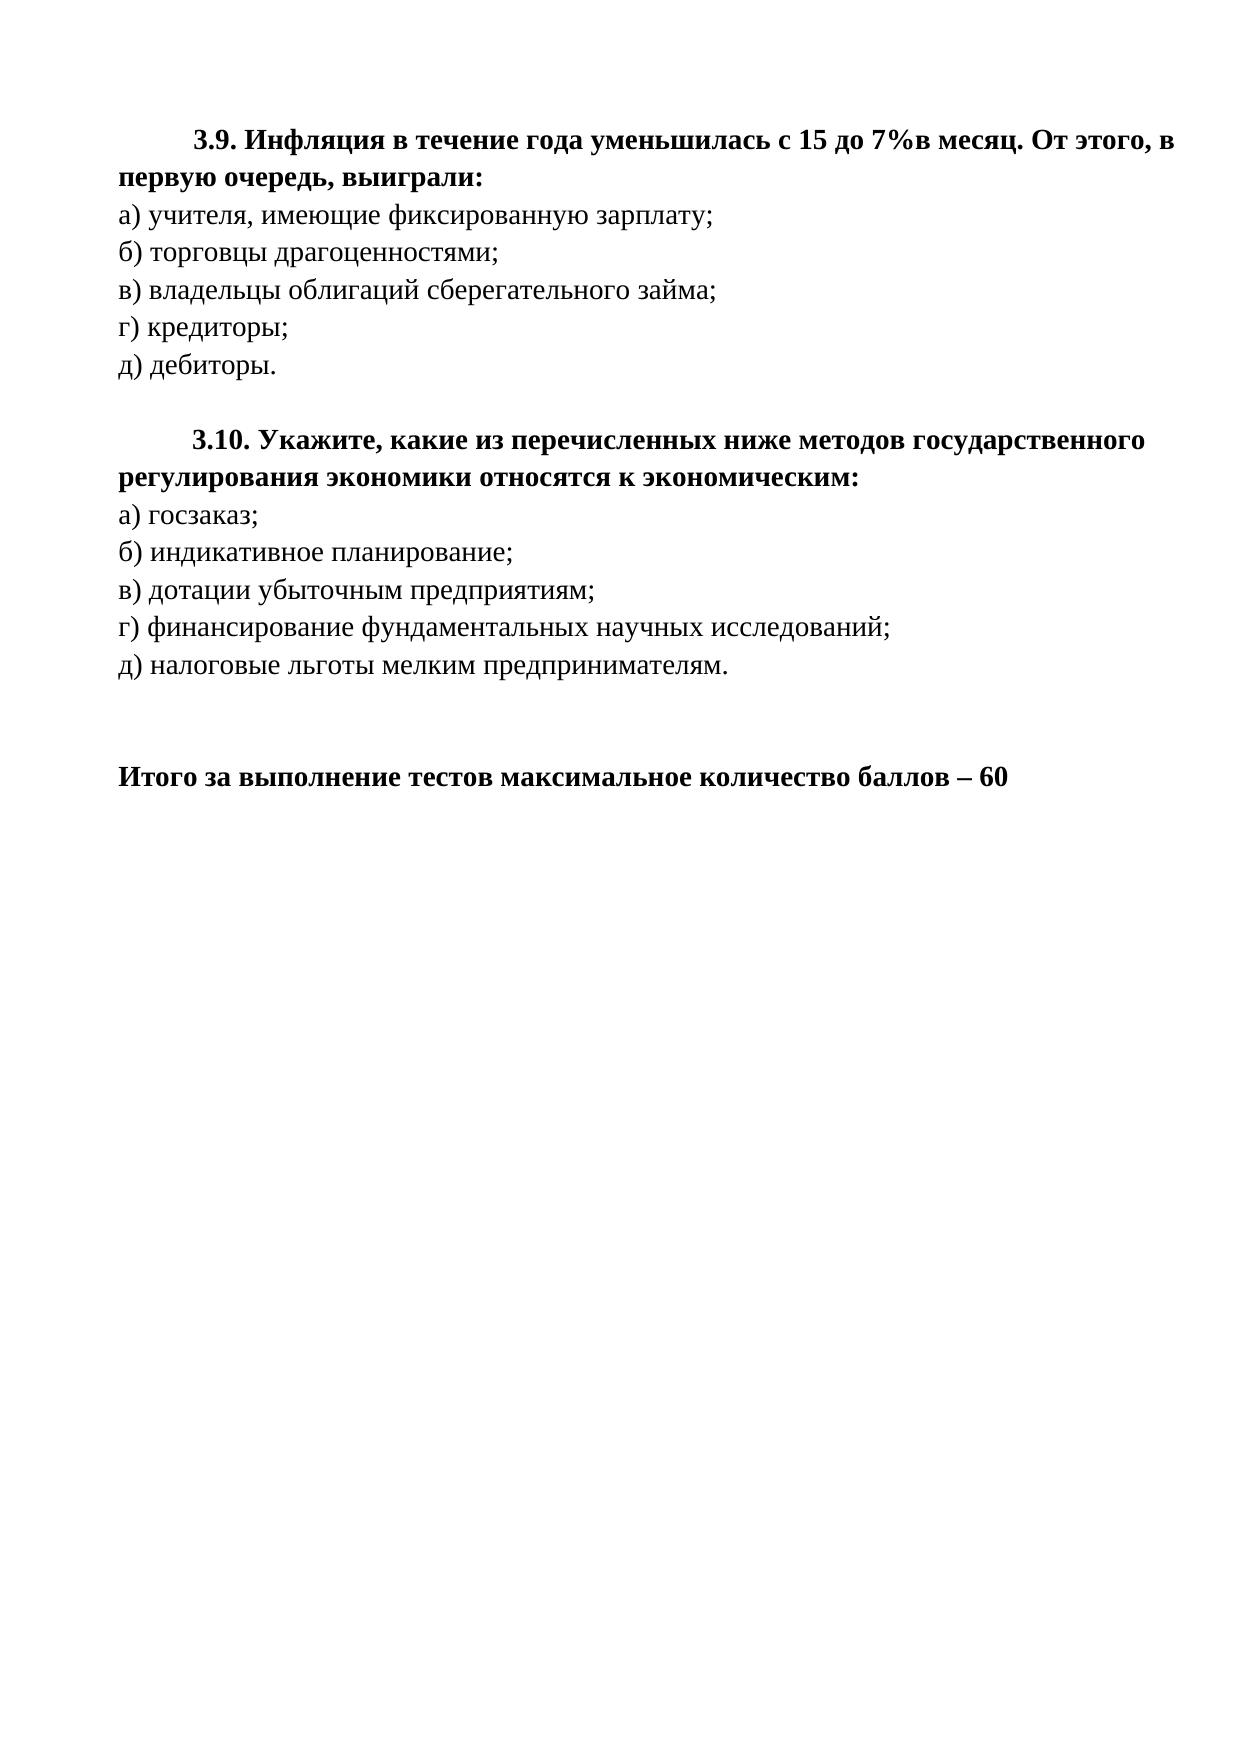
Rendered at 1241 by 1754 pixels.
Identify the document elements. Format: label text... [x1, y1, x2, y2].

text 3.10. Укажите, какие из перечисленных ниже методов государственного регулирования экономики относятся к экономическим: а) госзаказ; б) индикативное планирование; в) дотации убыточным предприятиям; г) финансирование фундаментальных научных исследований; д) налоговые льготы мелким предпринимателям. [118, 381, 1181, 681]
text 3.9. Инфляция в течение года уменьшилась с 15 до 7%в месяц. От этого, в первую очередь, выиграли: а) учителя, имеющие фиксированную зарплату; б) торговцы драгоценностями; в) владельцы облигаций сберегательного займа; г) кредиторы; д) дебиторы. [118, 118, 1181, 381]
text Итого за выполнение тестов максимальное количество баллов – 60 [118, 756, 1181, 793]
